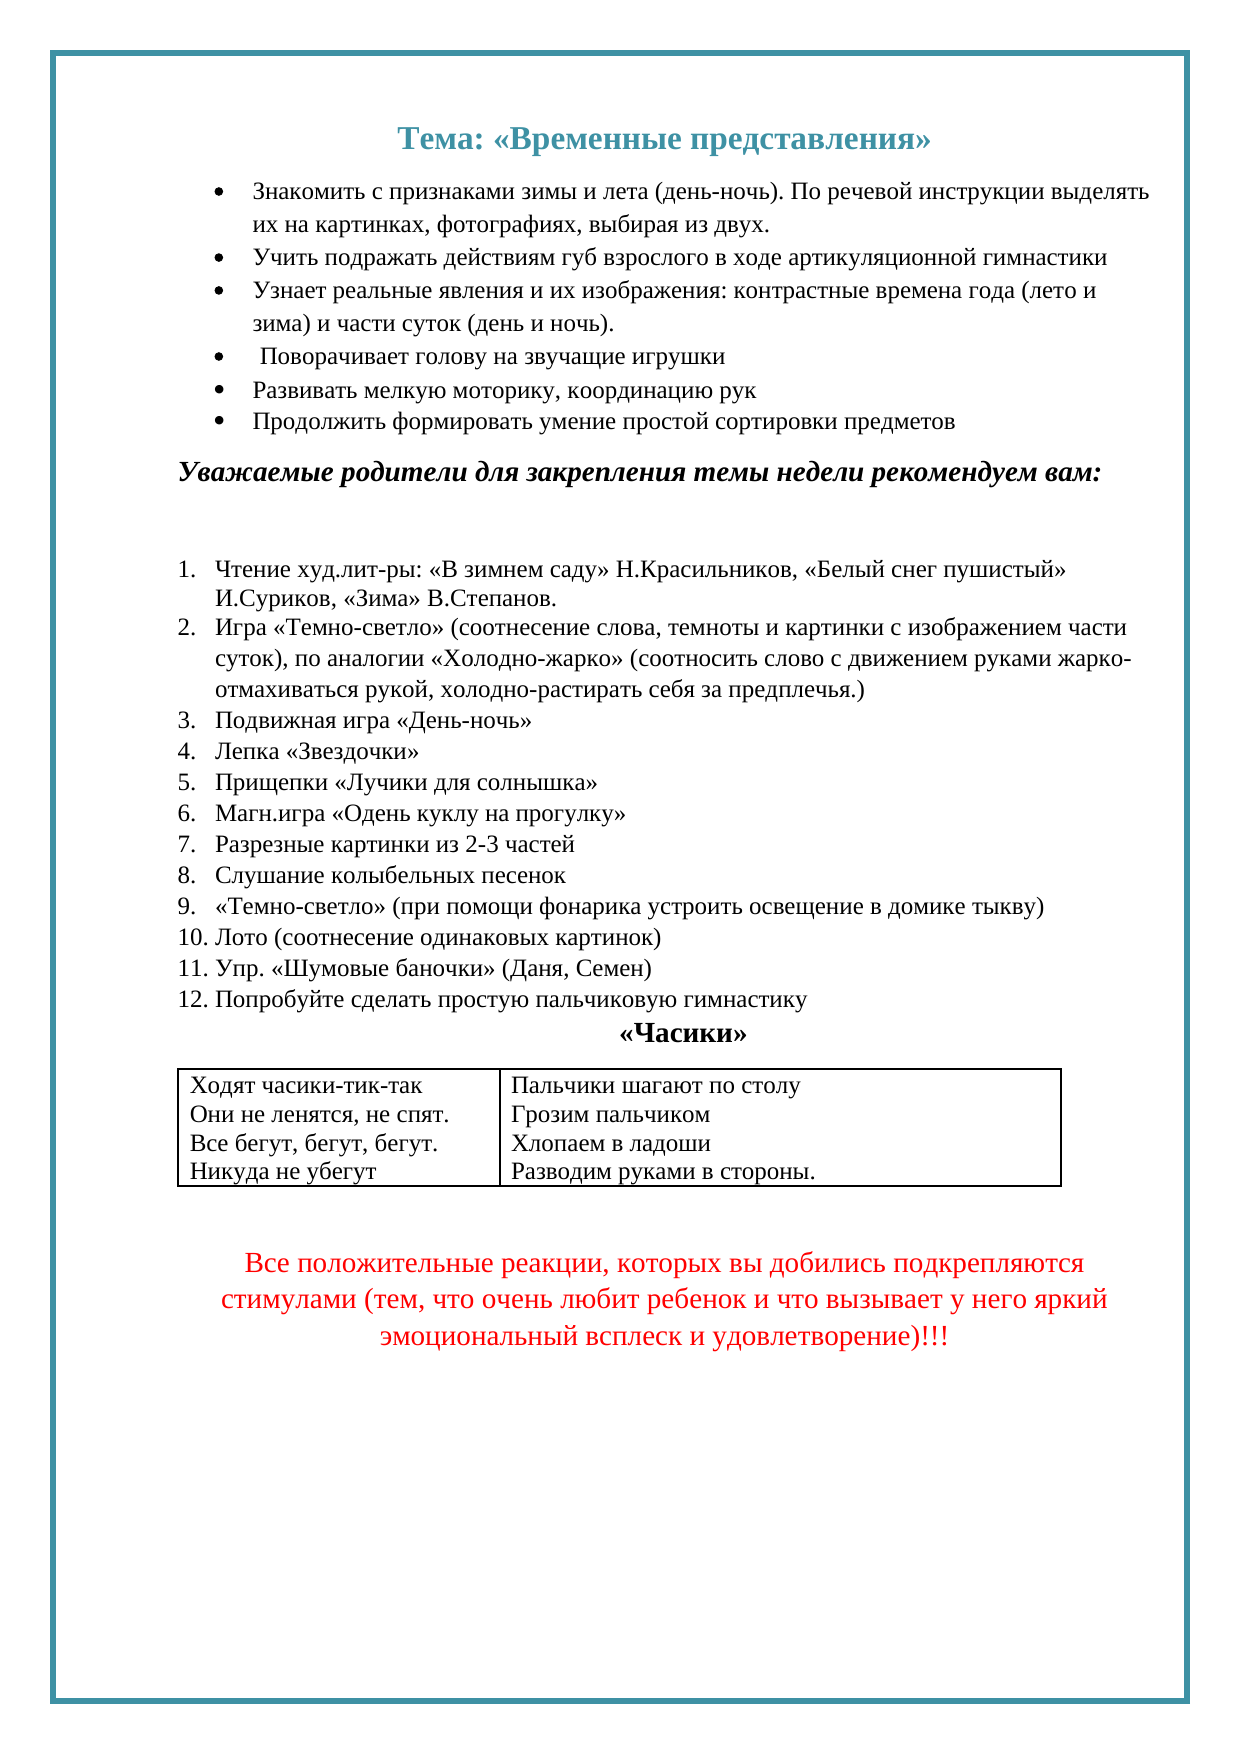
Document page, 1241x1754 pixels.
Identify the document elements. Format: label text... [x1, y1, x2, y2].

list Прищепки «Лучики для солнышка» [177, 767, 1152, 796]
list Узнает реальные явления и их изображения: контрастные времена года (лето и зима) и части суток (день и ночь). [215, 275, 1152, 337]
list Чтение худ.лит-ры: «В зимнем саду» Н.Красильников, «Белый снег пушистый» И.Суриков, «Зима» В.Степанов. [177, 554, 1152, 612]
list Лото (соотнесение одинаковых картинок) [177, 922, 1152, 951]
text Тема: «Временные представления» [177, 118, 1152, 156]
list Подвижная игра «День-ночь» [177, 705, 1152, 734]
list Учить подражать действиям губ взрослого в ходе артикуляционной гимнастики [215, 242, 1152, 271]
list Попробуйте сделать простую пальчиковую гимнастику [177, 984, 1152, 1013]
text Все положительные реакции, которых вы добились подкрепляются стимулами (тем, что очень любит ребенок и что вызывает у него яркий эмоциональный всплеск и удовлетворение)!!! [177, 1245, 1152, 1351]
list Магн.игра «Одень куклу на прогулку» [177, 798, 1152, 827]
list Разрезные картинки из 2-3 частей [177, 829, 1152, 858]
list «Часики» [215, 1015, 1152, 1049]
list Упр. «Шумовые баночки» (Даня, Семен) [177, 953, 1152, 982]
list Знакомить с признаками зимы и лета (день-ночь). По речевой инструкции выделять их на картинках, фотографиях, выбирая из двух. [215, 176, 1152, 238]
text Уважаемые родители для закрепления темы недели рекомендуем вам: [177, 454, 1152, 487]
list Игра «Темно-светло» (соотнесение слова, темноты и картинки с изображением части суток), по аналогии «Холодно-жарко» (соотносить слово с движением руками жарко-отмахиваться рукой, холодно-растирать себя за предплечья.) [177, 612, 1152, 703]
list Развивать мелкую моторику, координацию рук [215, 375, 1152, 404]
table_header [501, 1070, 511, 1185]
list «Темно-светло» (при помощи фонарика устроить освещение в домике тыкву) [177, 891, 1152, 920]
table_header Ходят часики-тик-так Они не ленятся, не спят. Все бегут, бегут, бегут. Никуда не убегут [179, 1070, 499, 1185]
list Продолжить формировать умение простой сортировки предметов [215, 406, 1152, 435]
list Лепка «Звездочки» [177, 736, 1152, 765]
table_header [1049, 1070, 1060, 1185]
list Поворачивает голову на звучащие игрушки [215, 341, 1152, 370]
list Слушание колыбельных песенок [177, 860, 1152, 889]
